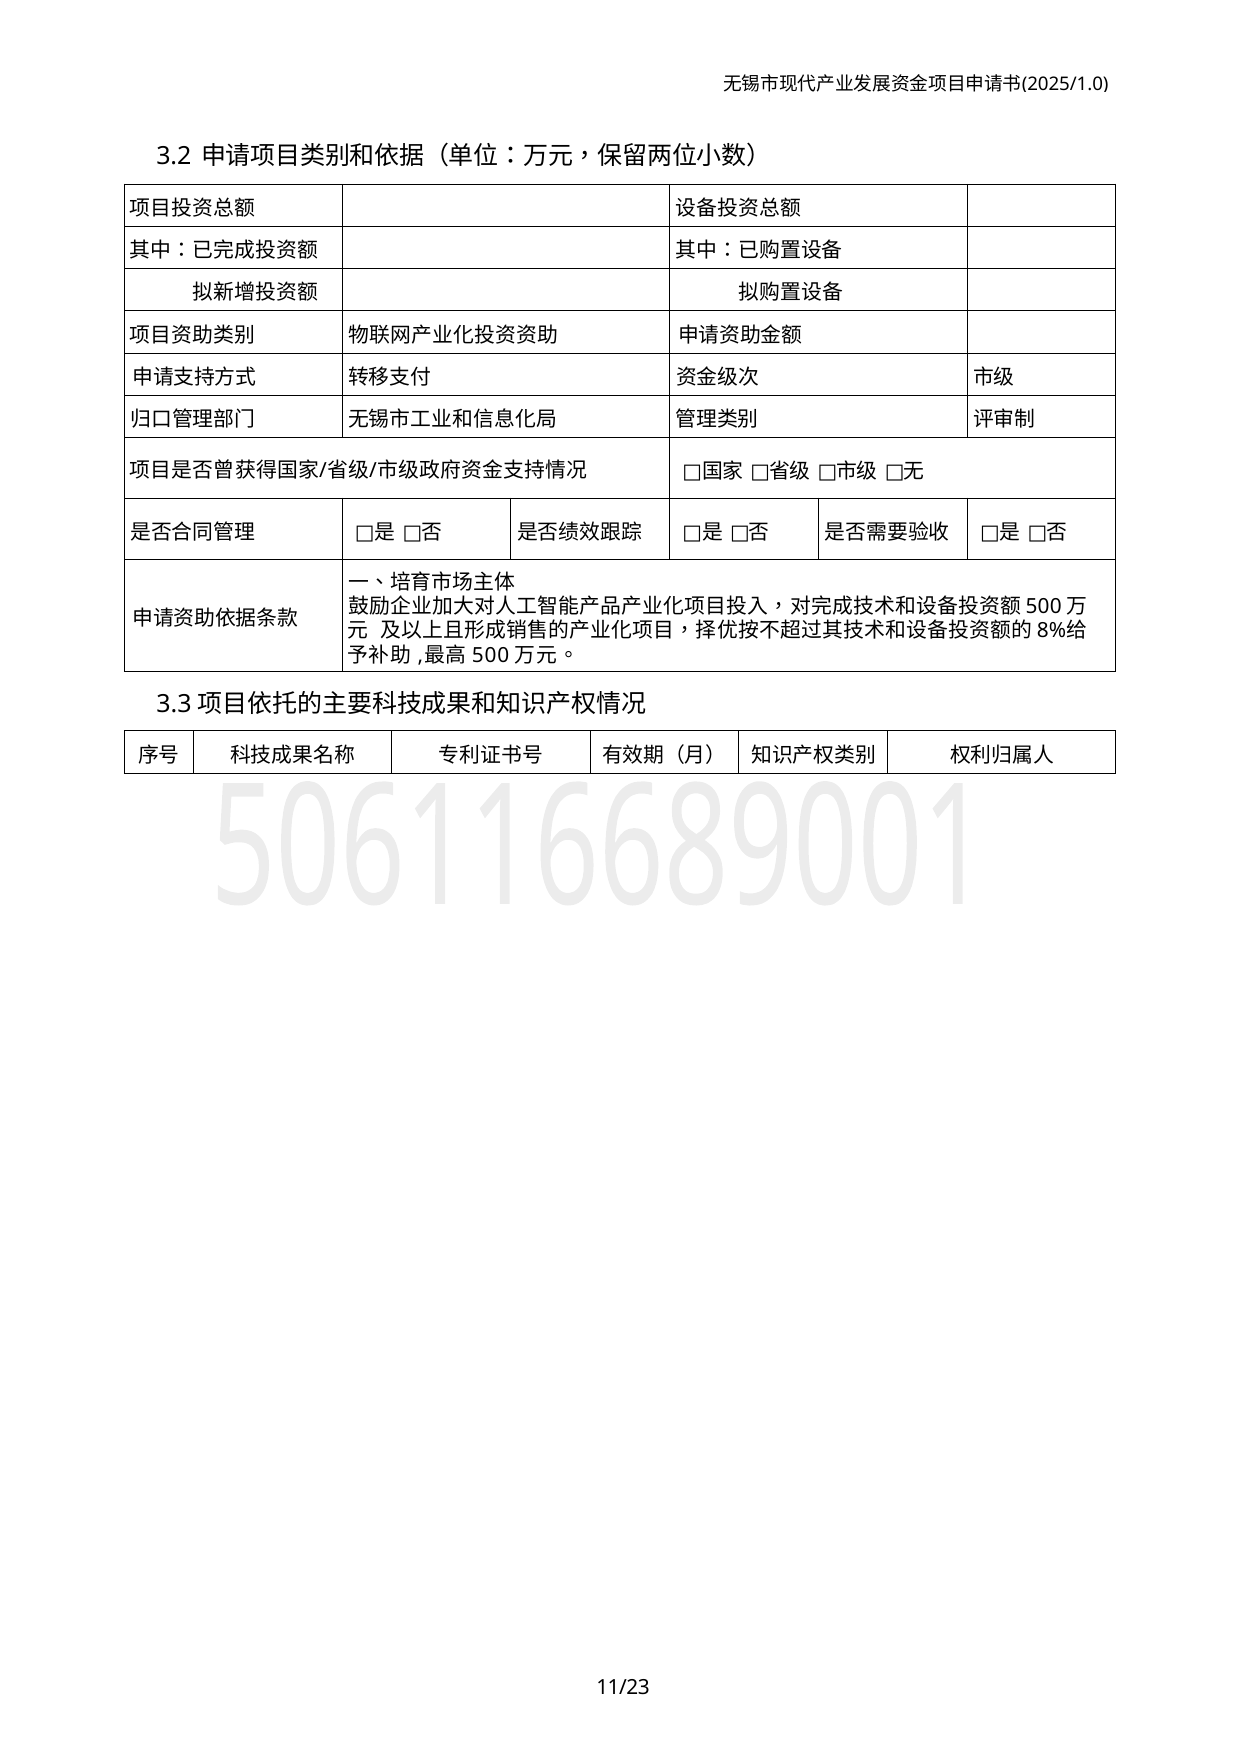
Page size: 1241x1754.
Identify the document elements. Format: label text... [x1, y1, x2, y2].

table_cell 市级 [968, 354, 1115, 395]
table_cell 评审制 [968, 396, 1115, 437]
table_cell 拟新增投资额 [125, 269, 342, 310]
table_header [968, 185, 1115, 226]
table_header 科技成果名称 [194, 731, 391, 773]
table_cell 项目资助类别 [125, 311, 342, 352]
table_header 专利证书号 [392, 731, 590, 773]
table_cell □是 □否 [968, 499, 1115, 558]
table_cell 其中：已购置设备 [670, 227, 967, 268]
table_cell 拟购置设备 [670, 269, 967, 310]
table_cell □国家 □省级 □市级 □无 [670, 438, 1115, 498]
table_cell 物联网产业化投资资助 [343, 311, 669, 352]
table_cell [968, 311, 1115, 352]
table_cell 是否合同管理 [125, 499, 342, 558]
table_cell □是 □否 [670, 499, 818, 558]
table_cell 转移支付 [343, 354, 669, 395]
table_header 权利归属人 [888, 731, 1115, 773]
table_cell 项目是否曾获得国家/省级/市级政府资金支持情况 [125, 438, 669, 498]
table_cell [968, 227, 1115, 268]
table_cell 归口管理部门 [125, 396, 342, 437]
table_header 序号 [125, 731, 193, 773]
table_cell [343, 227, 669, 268]
table_cell □是 □否 [343, 499, 510, 558]
table_cell 申请支持方式 [125, 354, 342, 395]
table_cell [968, 269, 1115, 310]
text 3.3 项目依托的主要科技成果和知识产权情况 [156, 688, 1116, 719]
text 3.2 申请项目类别和依据（单位：万元，保留两位小数） [156, 141, 1116, 170]
table_header 设备投资总额 [670, 185, 967, 226]
table_cell 是否需要验收 [819, 499, 967, 558]
table_cell 管理类别 [670, 396, 967, 437]
table_header [343, 185, 669, 226]
table_header 项目投资总额 [125, 185, 342, 226]
table_cell 无锡市工业和信息化局 [343, 396, 669, 437]
table_cell 申请资助依据条款 [125, 560, 342, 671]
table_cell 是否绩效跟踪 [511, 499, 669, 558]
table_cell 资金级次 [670, 354, 967, 395]
table_header 知识产权类别 [739, 731, 887, 773]
table_cell 其中：已完成投资额 [125, 227, 342, 268]
table_cell 申请资助金额 [670, 311, 967, 352]
table_cell [343, 269, 669, 310]
table_header 有效期（月） [591, 731, 738, 773]
table_cell 一、培育市场主体 鼓励企业加大对人工智能产品产业化项目投入，对完成技术和设备投资额500万元 及以上且形成销售的产业化项目，择优按不超过其技术和设备投资额的8%给予补助 ,最高500万元。 [343, 560, 1115, 671]
